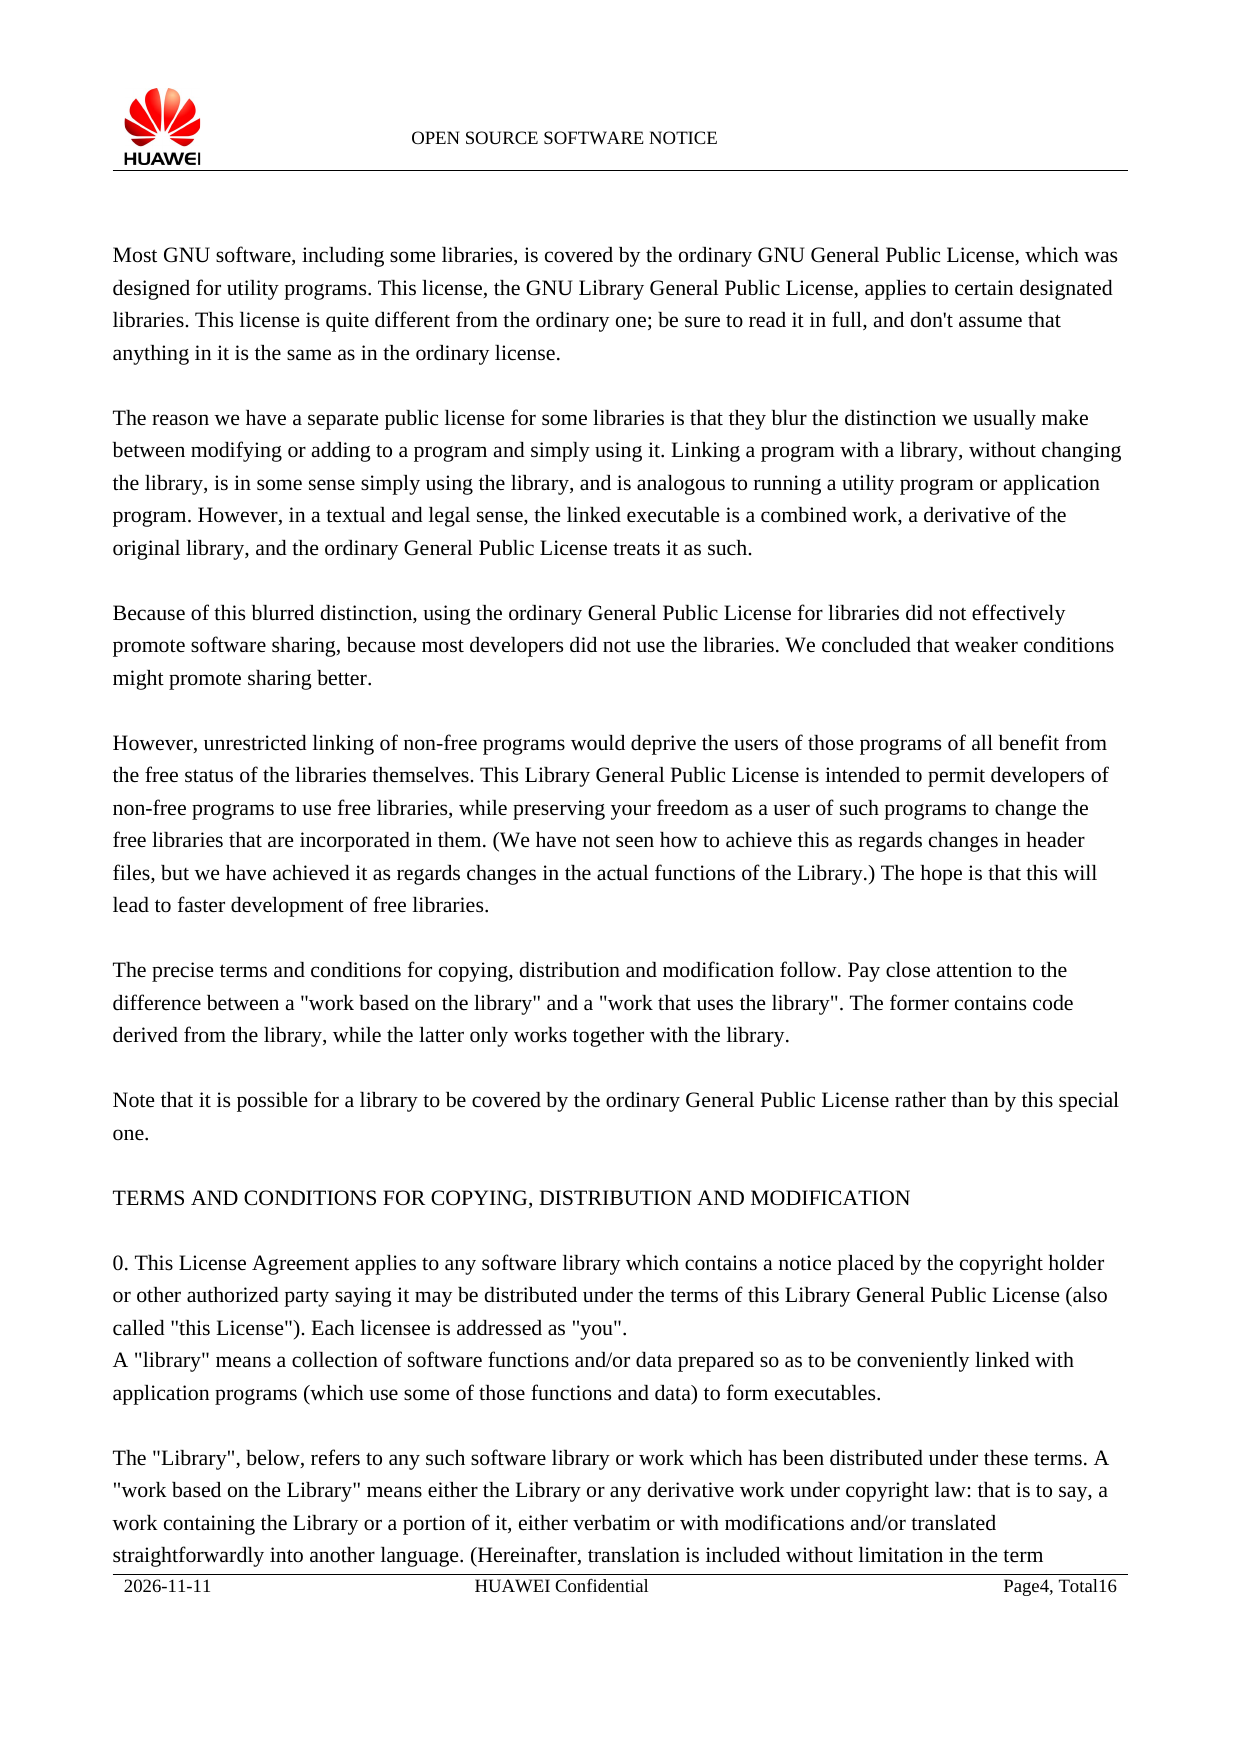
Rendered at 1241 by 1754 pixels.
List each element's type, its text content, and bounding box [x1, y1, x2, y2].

picture [124, 88, 201, 165]
